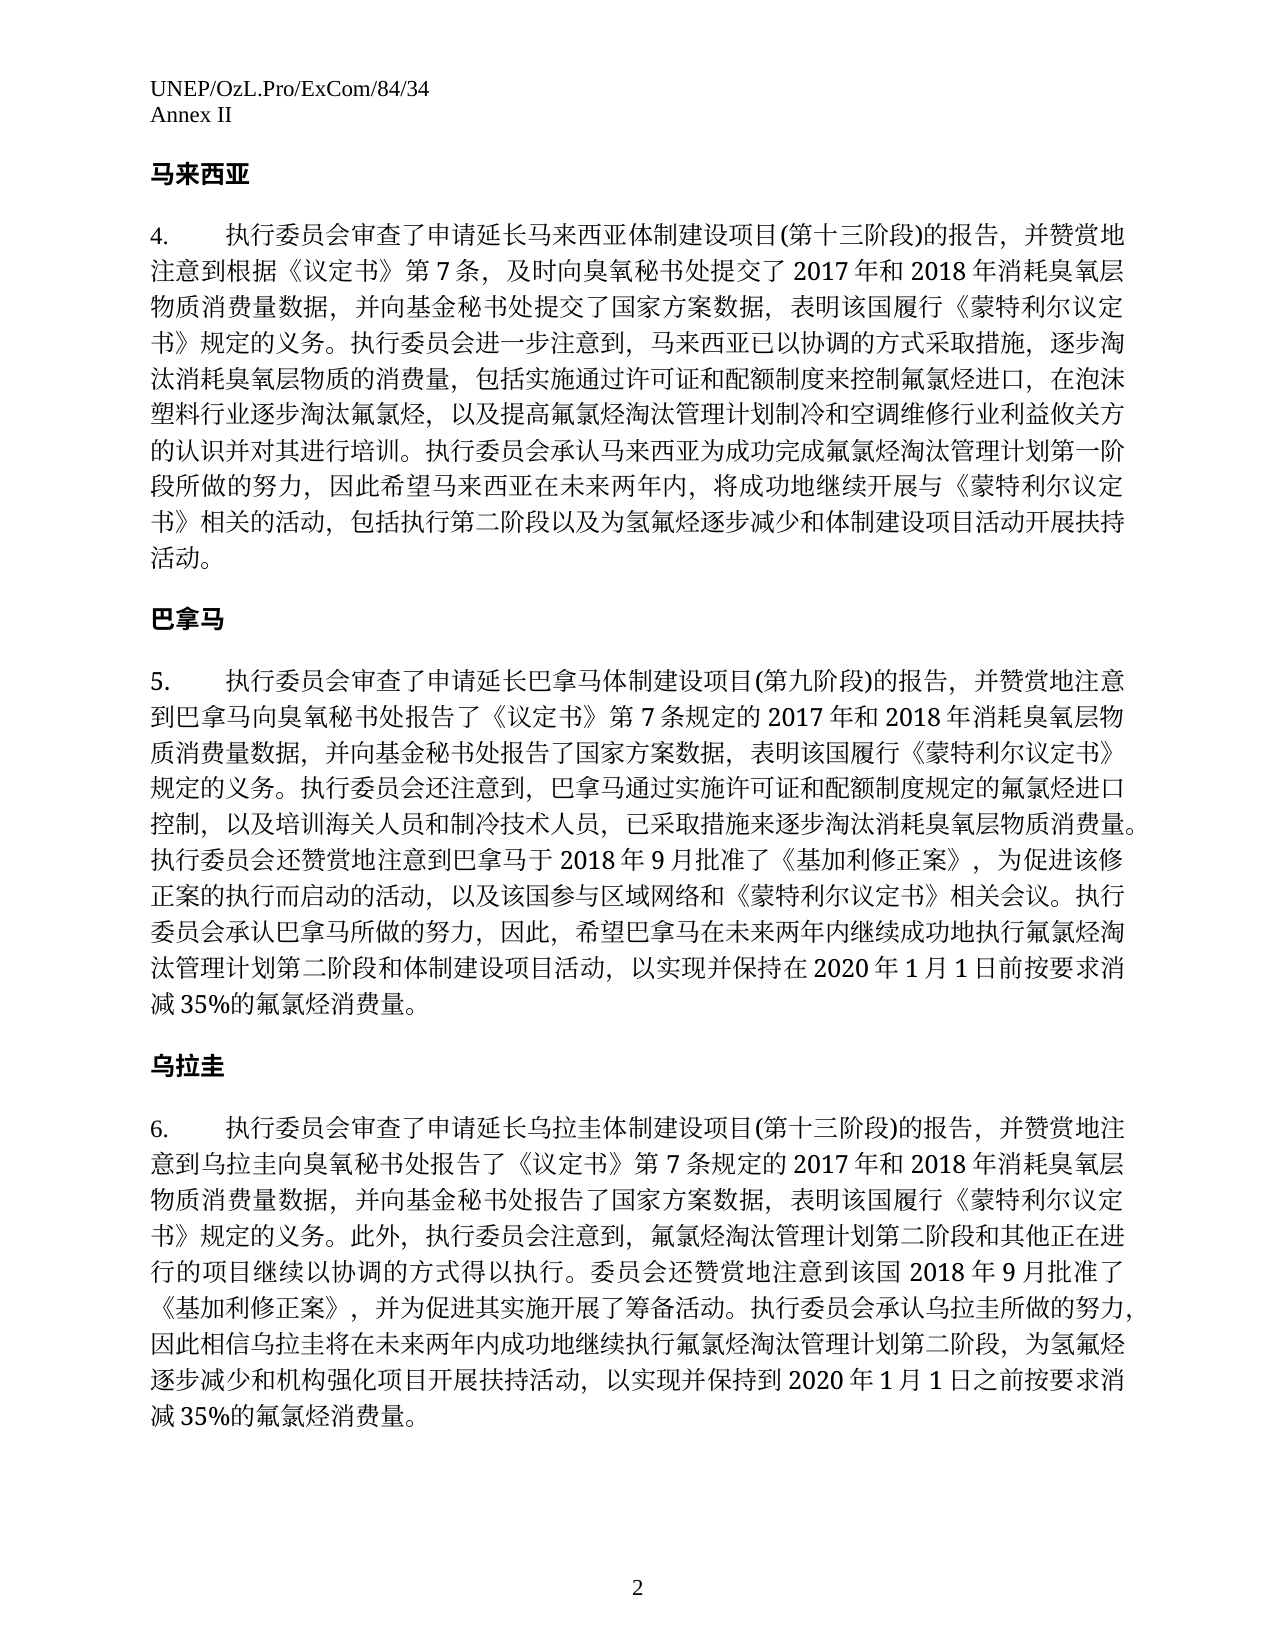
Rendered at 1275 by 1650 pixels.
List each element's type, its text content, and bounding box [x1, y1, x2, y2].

subtitle 执行委员会审查了申请延长马来西亚体制建设项目(第十三阶段)的报告，并赞赏地注意到根据《议定书》第7条，及时向臭氧秘书处提交了2017年和2018年消耗臭氧层物质消费量数据，并向基金秘书处提交了国家方案数据，表明该国履行《蒙特利尔议定书》规定的义务。执行委员会进一步注意到，马来西亚已以协调的方式采取措施，逐步淘汰消耗臭氧层物质的消费量，包括实施通过许可证和配额制度来控制氟氯烃进口，在泡沫塑料行业逐步淘汰氟氯烃，以及提高氟氯烃淘汰管理计划制冷和空调维修行业利益攸关方的认识并对其进行培训。执行委员会承认马来西亚为成功完成氟氯烃淘汰管理计划第一阶段所做的努力，因此希望马来西亚在未来两年内，将成功地继续开展与《蒙特利尔议定书》相关的活动，包括执行第二阶段以及为氢氟烃逐步减少和体制建设项目活动开展扶持活动。 [150, 215, 1125, 575]
subtitle 马来西亚 [150, 154, 1125, 190]
subtitle 执行委员会审查了申请延长巴拿马体制建设项目(第九阶段)的报告，并赞赏地注意到巴拿马向臭氧秘书处报告了《议定书》第7条规定的2017年和2018年消耗臭氧层物质消费量数据，并向基金秘书处报告了国家方案数据，表明该国履行《蒙特利尔议定书》规定的义务。执行委员会还注意到，巴拿马通过实施许可证和配额制度规定的氟氯烃进口控制，以及培训海关人员和制冷技术人员，已采取措施来逐步淘汰消耗臭氧层物质消费量。执行委员会还赞赏地注意到巴拿马于2018年9月批准了《基加利修正案》，为促进该修正案的执行而启动的活动，以及该国参与区域网络和《蒙特利尔议定书》相关会议。执行委员会承认巴拿马所做的努力，因此，希望巴拿马在未来两年内继续成功地执行氟氯烃淘汰管理计划第二阶段和体制建设项目活动，以实现并保持在2020年1月1日前按要求消减35%的氟氯烃消费量。 [150, 661, 1125, 1021]
subtitle 执行委员会审查了申请延长乌拉圭体制建设项目(第十三阶段)的报告，并赞赏地注意到乌拉圭向臭氧秘书处报告了《议定书》第7条规定的2017年和2018年消耗臭氧层物质消费量数据，并向基金秘书处报告了国家方案数据，表明该国履行《蒙特利尔议定书》规定的义务。此外，执行委员会注意到，氟氯烃淘汰管理计划第二阶段和其他正在进行的项目继续以协调的方式得以执行。委员会还赞赏地注意到该国2018年9月批准了《基加利修正案》，并为促进其实施开展了筹备活动。执行委员会承认乌拉圭所做的努力，因此相信乌拉圭将在未来两年内成功地继续执行氟氯烃淘汰管理计划第二阶段，为氢氟烃逐步减少和机构强化项目开展扶持活动，以实现并保持到2020年1月1日之前按要求消减35%的氟氯烃消费量。 [150, 1109, 1125, 1433]
text 巴拿马 [150, 600, 1125, 636]
text 乌拉圭 [150, 1046, 1125, 1082]
